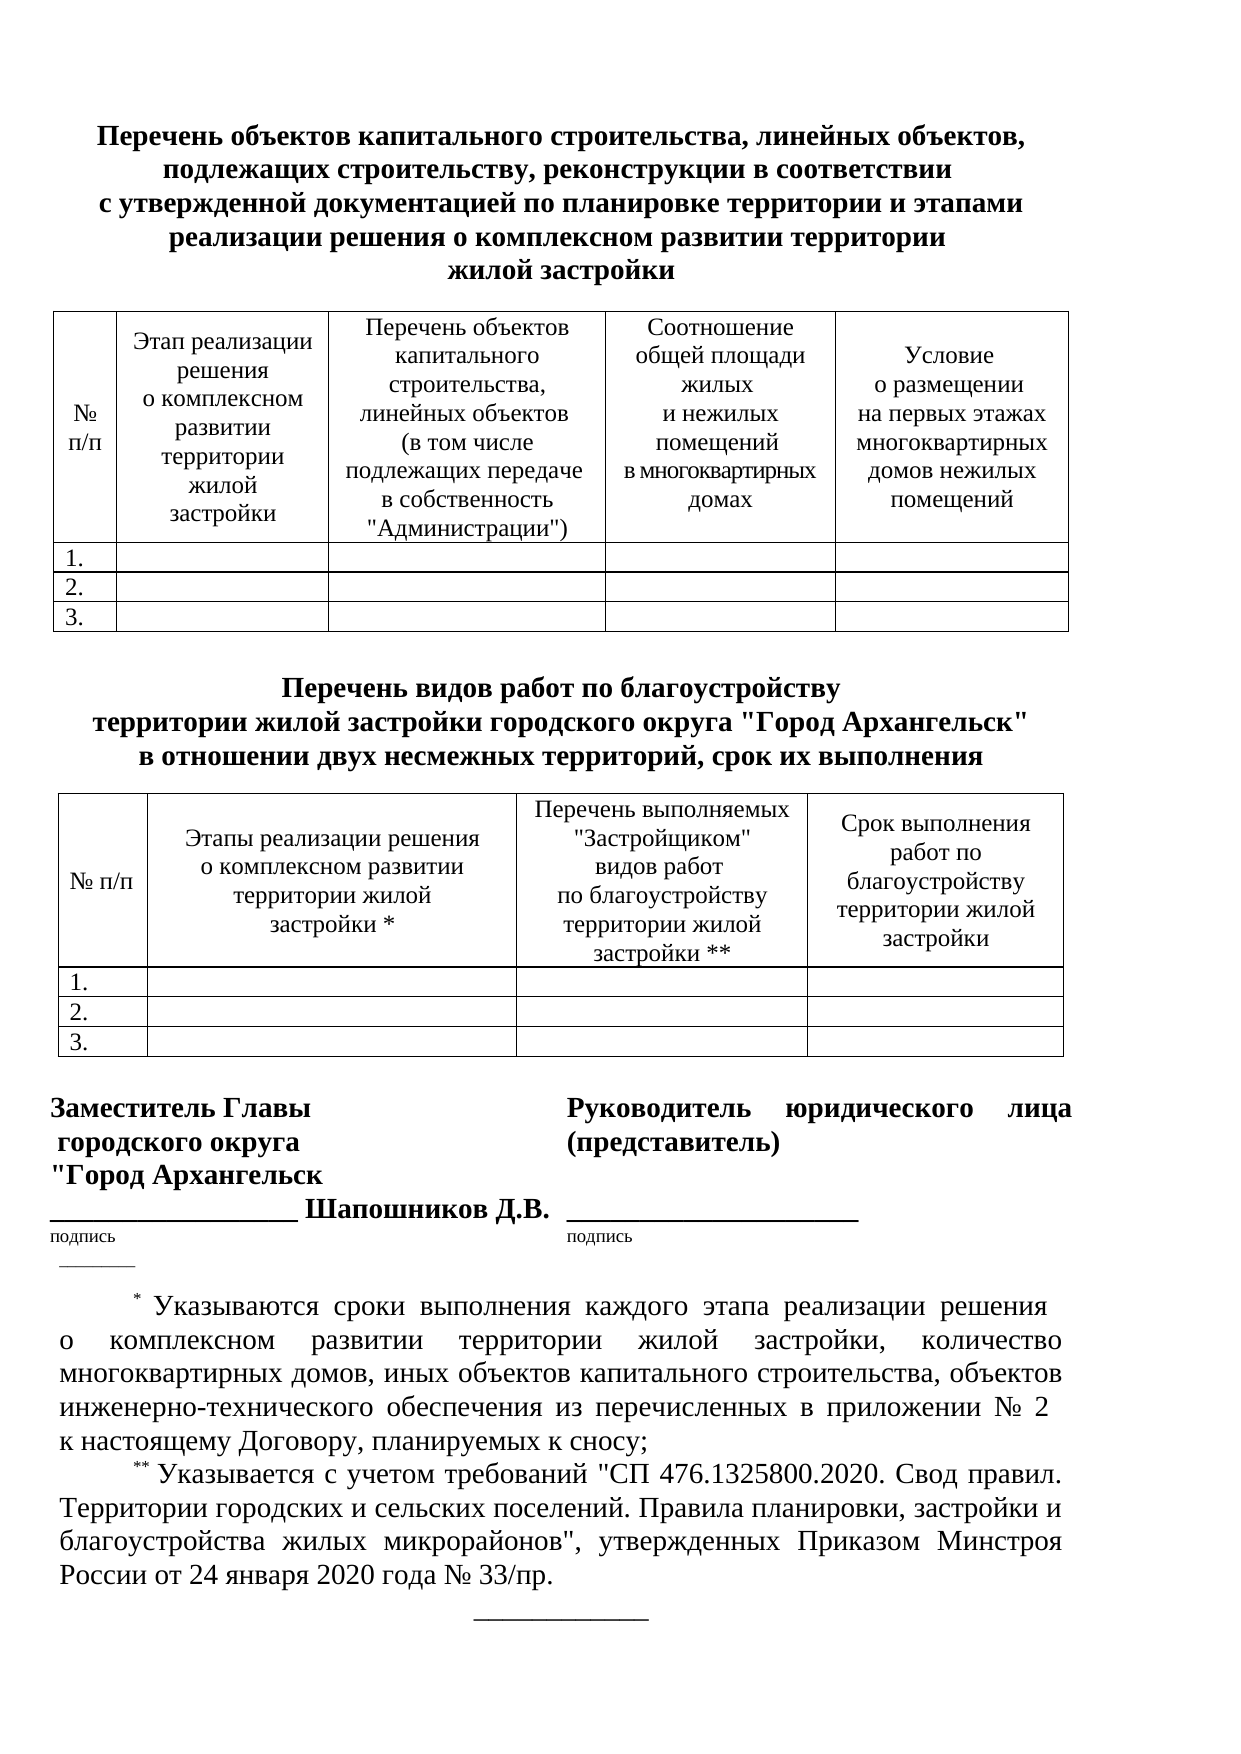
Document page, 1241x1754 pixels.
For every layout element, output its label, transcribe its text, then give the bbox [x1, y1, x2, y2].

table_cell [148, 997, 516, 1026]
table_header Руководитель юридического лица (представитель) ____________________ подпись [567, 1057, 1072, 1250]
table_header Перечень объектов капитального строительства, линейных объектов (в том числе подлежащих передаче в собственность "Администрации") [329, 312, 605, 542]
text в отношении двух несмежных территорий, срок их выполнения [59, 738, 1063, 771]
table_cell [329, 573, 605, 601]
table_header Соотношение общей площади жилых и нежилых помещений в многоквартирных домах [606, 312, 835, 542]
table_header № п/п [59, 794, 147, 966]
table_header Заместитель Главы городского округа "Город Архангельск _________________ Шапошников Д.В. подпись [50, 1057, 567, 1250]
text Перечень видов работ по благоустройству [59, 671, 1063, 704]
table_cell [606, 573, 835, 601]
table_cell 3. [59, 1027, 147, 1056]
table_cell 2. [59, 997, 147, 1026]
table_cell [329, 602, 605, 631]
table_cell [517, 968, 807, 996]
table_header Срок выполнения работ по благоустройству территории жилой застройки [808, 794, 1063, 966]
text Перечень объектов капитального строительства, линейных объектов, подлежащих строительству, реконструкции в соответствии с утвержденной документацией по планировке территории и этапами реализации решения о комплексном развитии территории жилой застройки [59, 118, 1063, 286]
table_cell [808, 997, 1063, 1026]
table_cell [329, 543, 605, 571]
table_cell [808, 1027, 1063, 1056]
text территории жилой застройки городского округа "Город Архангельск" [59, 704, 1063, 738]
table_header № п/п [54, 312, 116, 542]
table_cell [517, 1027, 807, 1056]
table_cell [836, 543, 1068, 571]
table_header Этапы реализации решения о комплексном развитии территории жилой застройки * [148, 794, 516, 966]
table_cell [517, 997, 807, 1026]
text ** Указывается с учетом требований "СП 476.1325800.2020. Свод правил. Территории городских и сельских поселений. Правила планировки, застройки и благоустройства жилых микрорайонов", утвержденных Приказом Минстроя России от 24 января 2020 года № 33/пр. [59, 1456, 1063, 1590]
table_cell [836, 573, 1068, 601]
table_cell [148, 968, 516, 996]
table_cell 3. [54, 602, 116, 631]
table_cell [117, 543, 328, 571]
table_cell [808, 968, 1063, 996]
table_header Этап реализации решения о комплексном развитии территории жилой застройки [117, 312, 328, 542]
table_cell [606, 543, 835, 571]
table_cell 2. [54, 573, 116, 601]
table_cell [836, 602, 1068, 631]
table_header Условие о размещении на первых этажах многоквартирных домов нежилых помещений [836, 312, 1068, 542]
table_cell [117, 573, 328, 601]
table_cell [606, 602, 835, 631]
table_cell [148, 1027, 516, 1056]
text * Указываются сроки выполнения каждого этапа реализации решения о комплексном развитии территории жилой застройки, количество многоквартирных домов, иных объектов капитального строительства, объектов инженерно-технического обеспечения из перечисленных в приложении № 2 к настоящему Договору, планируемых к сносу; [59, 1288, 1063, 1456]
table_cell [117, 602, 328, 631]
table_header Перечень выполняемых "Застройщиком" видов работ по благоустройству территории жилой застройки ** [517, 794, 807, 966]
table_cell 1. [54, 543, 116, 571]
text _________ [59, 1250, 1063, 1283]
text ____________ [59, 1590, 1063, 1624]
table_cell 1. [59, 968, 147, 996]
